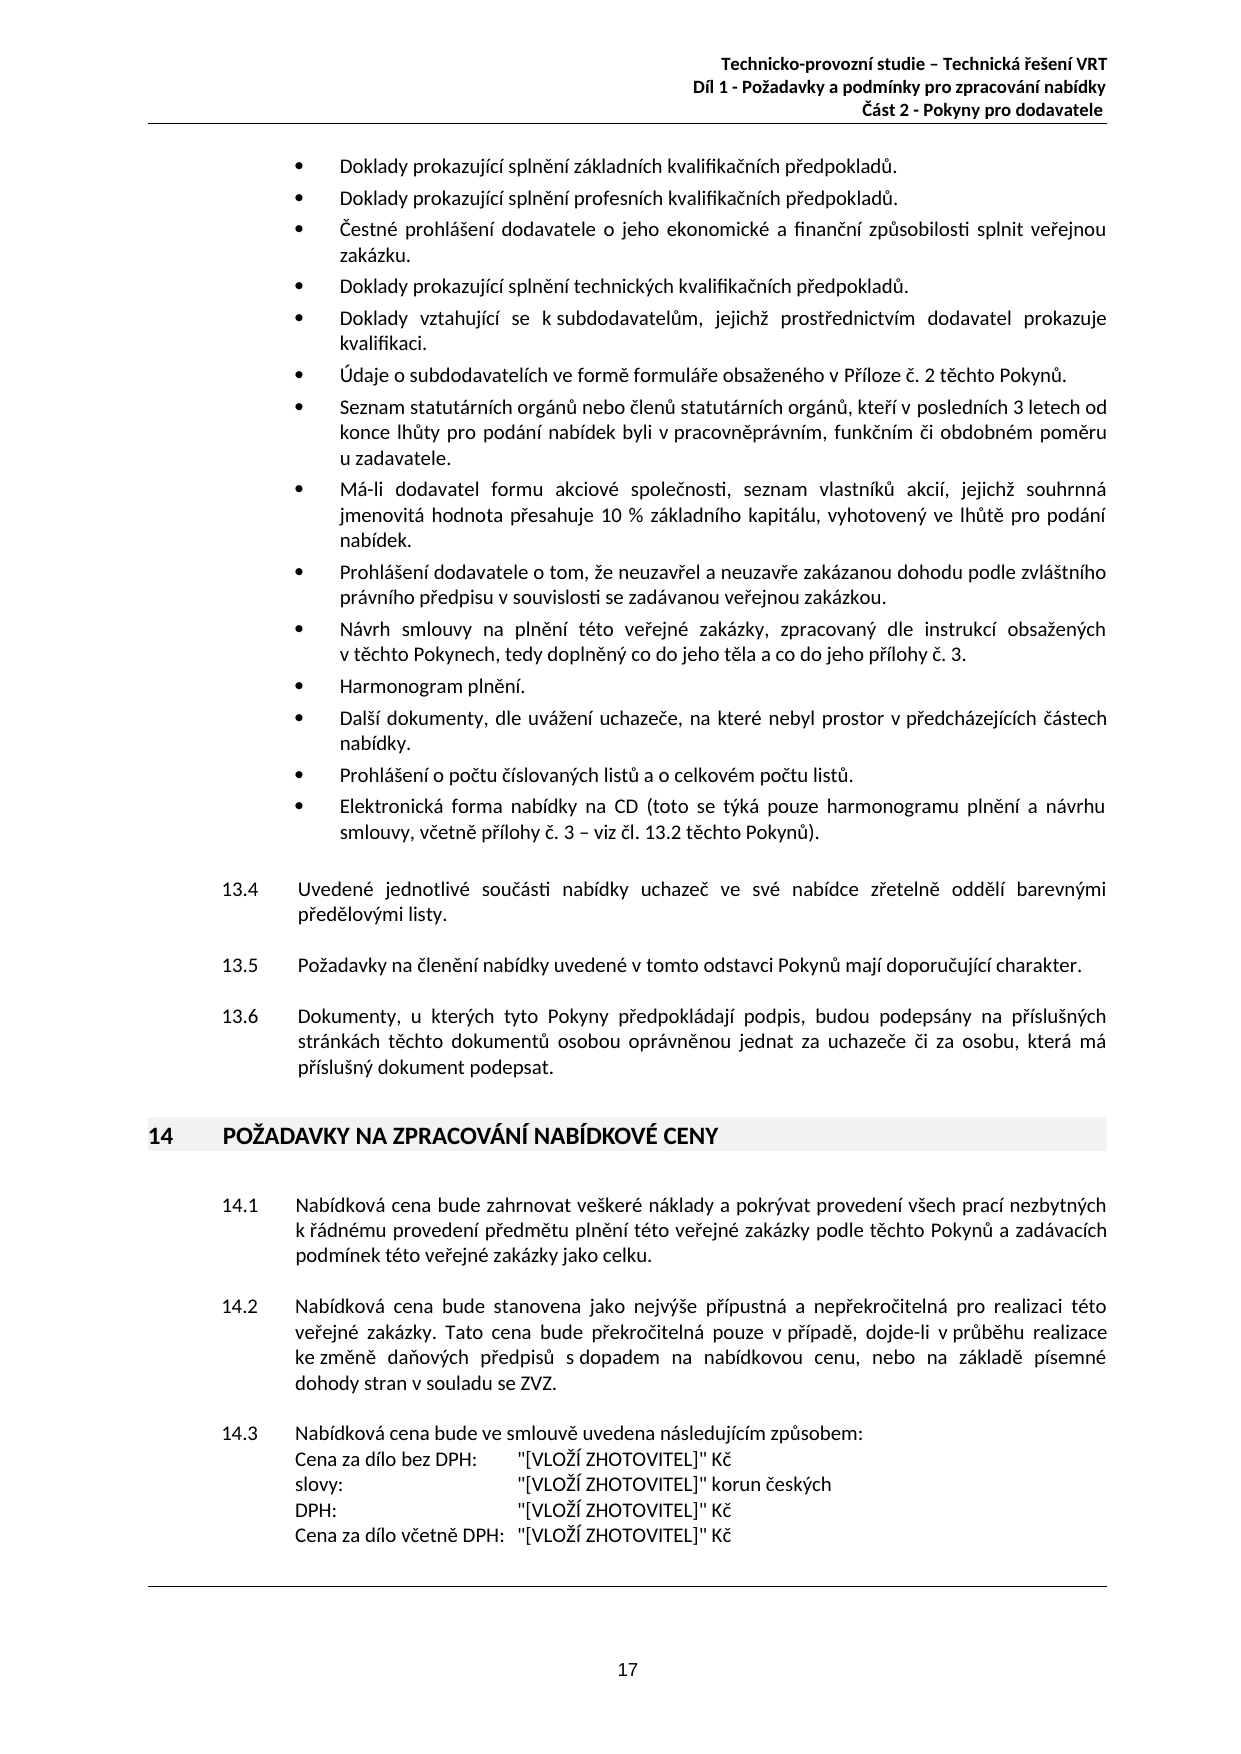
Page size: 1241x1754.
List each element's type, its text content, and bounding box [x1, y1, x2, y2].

list Doklady prokazující splnění základních kvalifikačních předpokladů. [295, 153, 1107, 178]
text Cena za dílo včetně DPH: "[VLOŽÍ ZHOTOVITEL]" Kč [295, 1522, 1107, 1548]
list Čestné prohlášení dodavatele o jeho ekonomické a finanční způsobilosti splnit veřejnou zakázku. [295, 216, 1107, 267]
text DPH: "[VLOŽÍ ZHOTOVITEL]" Kč [295, 1497, 1107, 1522]
text Cena za dílo bez DPH: "[VLOŽÍ ZHOTOVITEL]" Kč [295, 1446, 1107, 1471]
list Elektronická forma nabídky na CD (toto se týká pouze harmonogramu plnění a návrhu smlouvy, včetně přílohy č. 3 – viz čl. 13.2 těchto Pokynů). [295, 793, 1107, 844]
list Prohlášení o počtu číslovaných listů a o celkovém počtu listů. [295, 762, 1107, 787]
list Prohlášení dodavatele o tom, že neuzavřel a neuzavře zakázanou dohodu podle zvláštního právního předpisu v souvislosti se zadávanou veřejnou zakázkou. [295, 559, 1107, 610]
list Další dokumenty, dle uvážení uchazeče, na které nebyl prostor v předcházejících částech nabídky. [295, 705, 1107, 756]
list Doklady prokazující splnění technických kvalifikačních předpokladů. [295, 273, 1107, 299]
list Harmonogram plnění. [295, 673, 1107, 698]
list Dokumenty, u kterých tyto Pokyny předpokládají podpis, budou podepsány na příslušných stránkách těchto dokumentů osobou oprávněnou jednat za uchazeče či za osobu, která má příslušný dokument podepsat. [221, 1003, 1107, 1079]
list Nabídková cena bude stanovena jako nejvýše přípustná a nepřekročitelná pro realizaci této veřejné zakázky. Tato cena bude překročitelná pouze v případě, dojde-li v průběhu realizace ke změně daňových předpisů s dopadem na nabídkovou cenu, nebo na základě písemné dohody stran v souladu se ZVZ. [221, 1293, 1107, 1395]
list Údaje o subdodavatelích ve formě formuláře obsaženého v Příloze č. 2 těchto Pokynů. [295, 362, 1107, 388]
subtitle POŽADAVKY NA ZPRACOVÁNÍ NABÍDKOVÉ CENY [148, 1117, 1107, 1151]
list Seznam statutárních orgánů nebo členů statutárních orgánů, kteří v posledních 3 letech od konce lhůty pro podání nabídek byli v pracovněprávním, funkčním či obdobném poměru u zadavatele. [295, 394, 1107, 470]
list Nabídková cena bude ve smlouvě uvedena následujícím způsobem: [221, 1421, 1107, 1446]
text slovy: "[VLOŽÍ ZHOTOVITEL]" korun českých [295, 1471, 1107, 1497]
list Návrh smlouvy na plnění této veřejné zakázky, zpracovaný dle instrukcí obsažených v těchto Pokynech, tedy doplněný co do jeho těla a co do jeho přílohy č. 3. [295, 616, 1107, 667]
list Nabídková cena bude zahrnovat veškeré náklady a pokrývat provedení všech prací nezbytných k řádnému provedení předmětu plnění této veřejné zakázky podle těchto Pokynů a zadávacích podmínek této veřejné zakázky jako celku. [221, 1192, 1107, 1268]
list Uvedené jednotlivé součásti nabídky uchazeč ve své nabídce zřetelně oddělí barevnými předělovými listy. [221, 876, 1107, 927]
list Má-li dodavatel formu akciové společnosti, seznam vlastníků akcií, jejichž souhrnná jmenovitá hodnota přesahuje 10 % základního kapitálu, vyhotovený ve lhůtě pro podání nabídek. [295, 476, 1107, 553]
list Doklady vztahující se k subdodavatelům, jejichž prostřednictvím dodavatel prokazuje kvalifikaci. [295, 305, 1107, 356]
list Doklady prokazující splnění profesních kvalifikačních předpokladů. [295, 185, 1107, 210]
list Požadavky na členění nabídky uvedené v tomto odstavci Pokynů mají doporučující charakter. [221, 952, 1107, 978]
